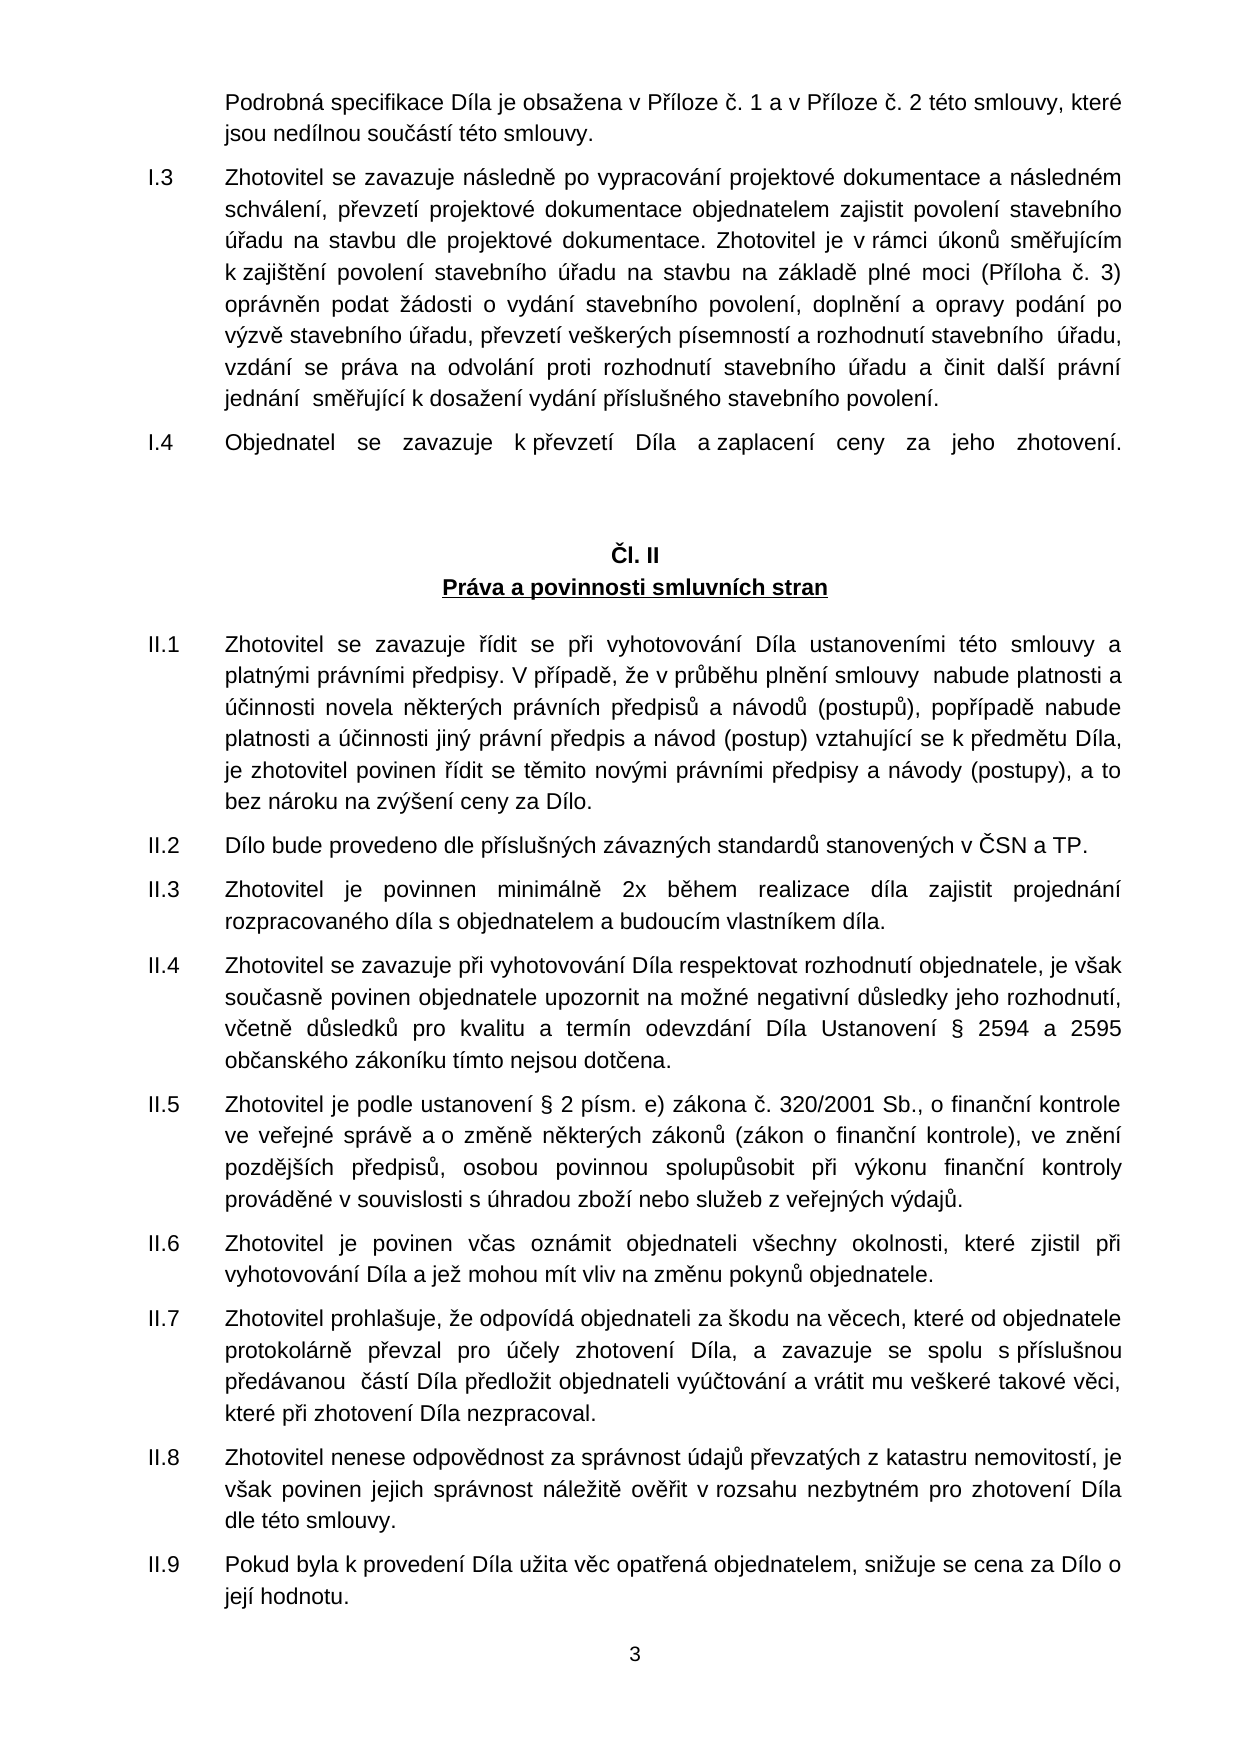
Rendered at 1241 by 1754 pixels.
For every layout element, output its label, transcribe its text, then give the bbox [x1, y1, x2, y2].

list Zhotovitel je povinnen minimálně 2x během realizace díla zajistit projednání rozpracovaného díla s objednatelem a budoucím vlastníkem díla. [148, 876, 1122, 934]
list Pokud byla k provedení Díla užita věc opatřená objednatelem, snižuje se cena za Dílo o její hodnotu. [148, 1551, 1122, 1609]
list Zhotovitel nenese odpovědnost za správnost údajů převzatých z katastru nemovitostí, je však povinen jejich správnost náležitě ověřit v rozsahu nezbytném pro zhotovení Díla dle této smlouvy. [148, 1444, 1122, 1533]
list Zhotovitel se zavazuje následně po vypracování projektové dokumentace a následném schválení, převzetí projektové dokumentace objednatelem zajistit povolení stavebního úřadu na stavbu dle projektové dokumentace. Zhotovitel je v rámci úkonů směřujícím k zajištění povolení stavebního úřadu na stavbu na základě plné moci (Příloha č. 3) oprávněn podat žádosti o vydání stavebního povolení, doplnění a opravy podání po výzvě stavebního úřadu, převzetí veškerých písemností a rozhodnutí stavebního úřadu, vzdání se práva na odvolání proti rozhodnutí stavebního úřadu a činit další právní jednání směřující k dosažení vydání příslušného stavebního povolení. [148, 164, 1122, 412]
list Zhotovitel prohlašuje, že odpovídá objednateli za škodu na věcech, které od objednatele protokolárně převzal pro účely zhotovení Díla, a zavazuje se spolu s příslušnou předávanou částí Díla předložit objednateli vyúčtování a vrátit mu veškeré takové věci, které při zhotovení Díla nezpracoval. [148, 1305, 1122, 1426]
text Práva a povinnosti smluvních stran [148, 542, 1122, 600]
list Zhotovitel je povinen včas oznámit objednateli všechny okolnosti, které zjistil při vyhotovování Díla a jež mohou mít vliv na změnu pokynů objednatele. [148, 1229, 1122, 1287]
list Zhotovitel se zavazuje řídit se při vyhotovování Díla ustanoveními této smlouvy a platnými právními předpisy. V případě, že v průběhu plnění smlouvy nabude platnosti a účinnosti novela některých právních předpisů a návodů (postupů), popřípadě nabude platnosti a účinnosti jiný právní předpis a návod (postup) vztahující se k předmětu Díla, je zhotovitel povinen řídit se těmito novými právními předpisy a návody (postupy), a to bez nároku na zvýšení ceny za Dílo. [148, 631, 1122, 815]
list Zhotovitel je podle ustanovení § 2 písm. e) zákona č. 320/2001 Sb., o finanční kontrole ve veřejné správě a o změně některých zákonů (zákon o finanční kontrole), ve znění pozdějších předpisů, osobou povinnou spolupůsobit při výkonu finanční kontroly prováděné v souvislosti s úhradou zboží nebo služeb z veřejných výdajů. [148, 1091, 1122, 1212]
list Podrobná specifikace Díla je obsažena v Příloze č. 1 a v Příloze č. 2 této smlouvy, které jsou nedílnou součástí této smlouvy. [224, 89, 1122, 147]
list Dílo bude provedeno dle příslušných závazných standardů stanovených v ČSN a TP. [148, 832, 1122, 859]
list Objednatel se zavazuje k převzetí Díla a zaplacení ceny za jeho zhotovení. [148, 429, 1122, 487]
list Zhotovitel se zavazuje při vyhotovování Díla respektovat rozhodnutí objednatele, je však současně povinen objednatele upozornit na možné negativní důsledky jeho rozhodnutí, včetně důsledků pro kvalitu a termín odevzdání Díla Ustanovení § 2594 a 2595 občanského zákoníku tímto nejsou dotčena. [148, 952, 1122, 1073]
